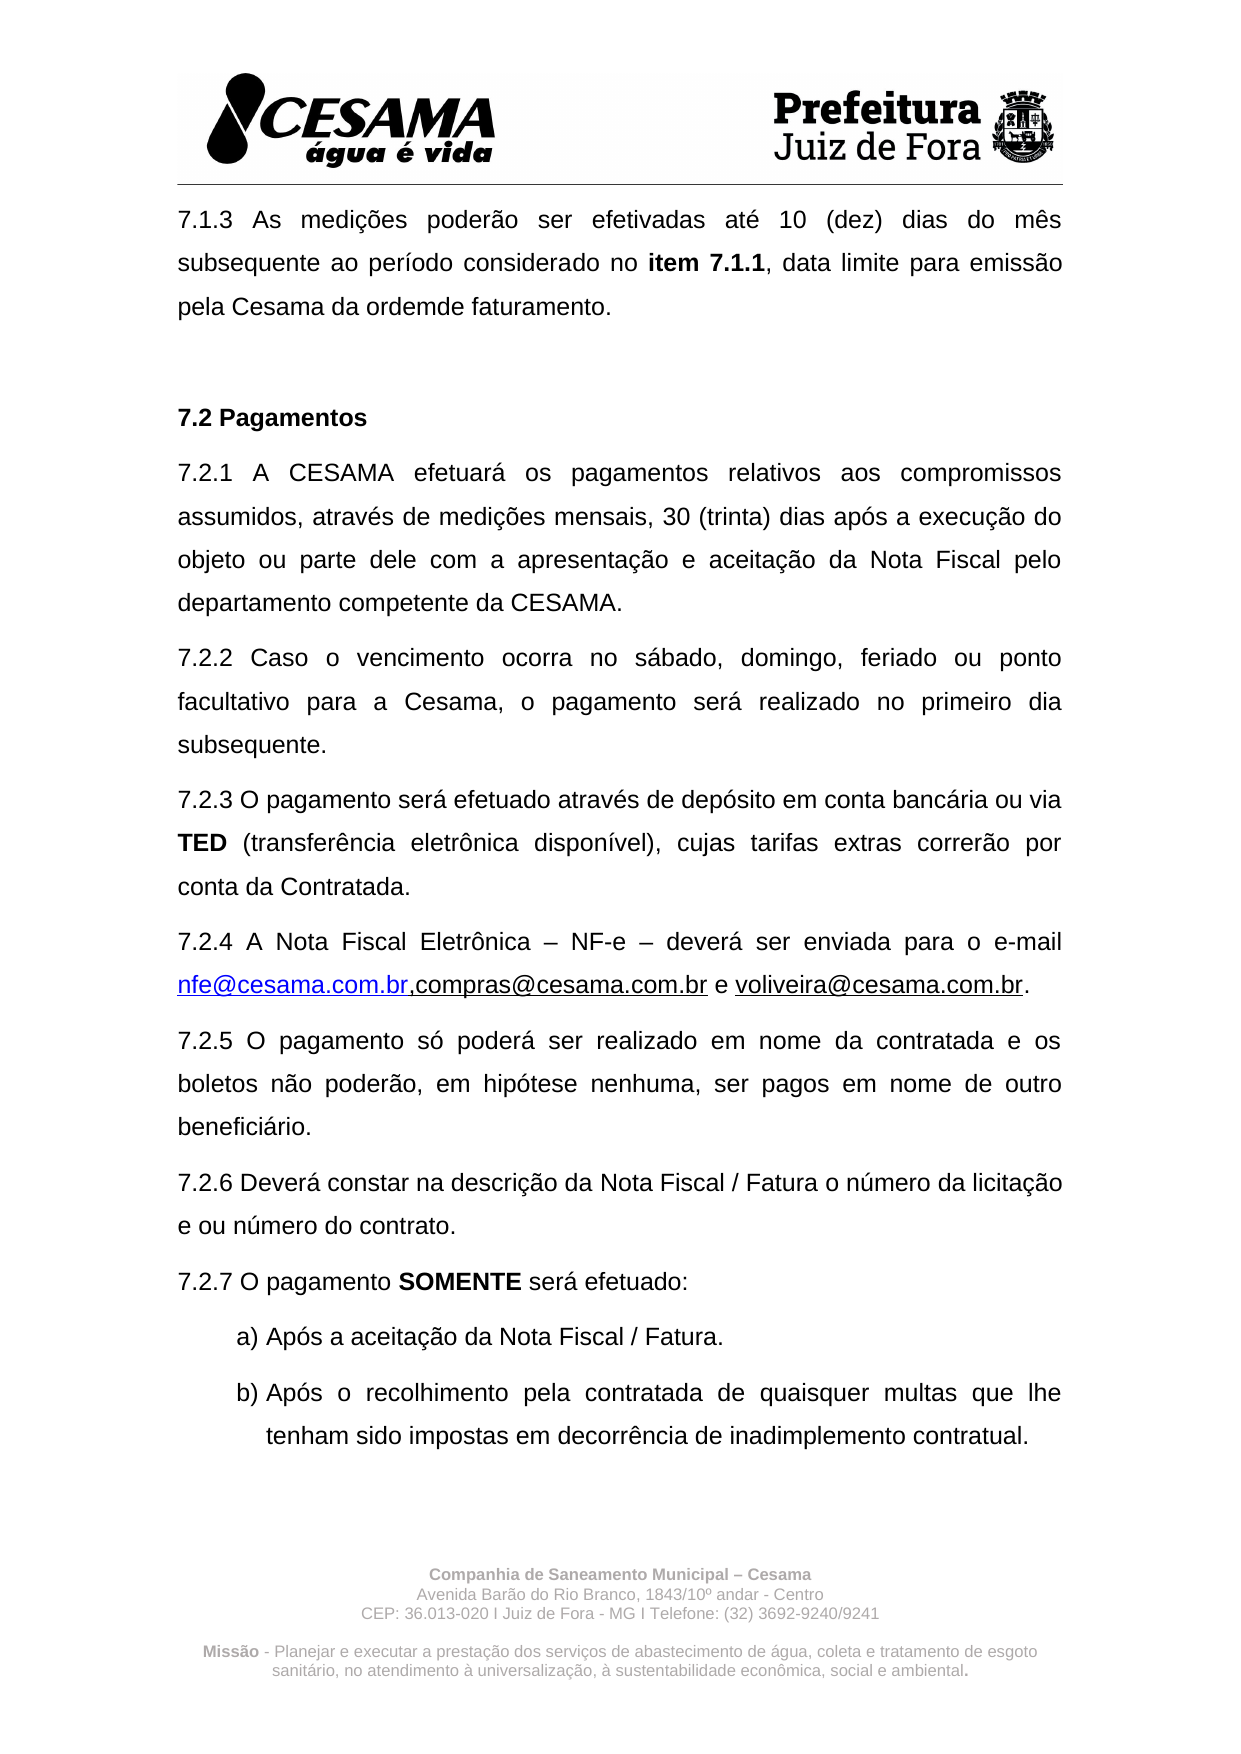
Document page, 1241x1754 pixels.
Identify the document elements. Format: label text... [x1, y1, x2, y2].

text 7.2.6 Deverá constar na descrição da Nota Fiscal / Fatura o número da licitação e ou número do contrato. [177, 1168, 1063, 1240]
text 7.2.7 O pagamento SOMENTE será efetuado: [177, 1267, 1063, 1295]
text 7.2.3 O pagamento será efetuado através de depósito em conta bancária ou via TED (transferência eletrônica disponível), cujas tarifas extras correrão por conta da Contratada. [177, 785, 1063, 900]
list Após o recolhimento pela contratada de quaisquer multas que lhe tenham sido impostas em decorrência de inadimplemento contratual. [236, 1378, 1063, 1450]
list Após a aceitação da Nota Fiscal / Fatura. [236, 1322, 1063, 1351]
text 7.1.3 As medições poderão ser efetivadas até 10 (dez) dias do mês subsequente ao período considerado no item 7.1.1, data limite para emissão pela Cesama da ordemde faturamento. [177, 205, 1063, 320]
picture [177, 73, 1063, 185]
text 7.2 Pagamentos [177, 403, 1063, 432]
text 7.2.2 Caso o vencimento ocorra no sábado, domingo, feriado ou ponto facultativo para a Cesama, o pagamento será realizado no primeiro dia subsequente. [177, 643, 1063, 758]
text 7.2.4 A Nota Fiscal Eletrônica – NF-e – deverá ser enviada para o e-mail nfe@cesama.com.br,compras@cesama.com.br e voliveira@cesama.com.br. [177, 927, 1063, 999]
text 7.2.5 O pagamento só poderá ser realizado em nome da contratada e os boletos não poderão, em hipótese nenhuma, ser pagos em nome de outro beneficiário. [177, 1026, 1063, 1141]
text 7.2.1 A CESAMA efetuará os pagamentos relativos aos compromissos assumidos, através de medições mensais, 30 (trinta) dias após a execução do objeto ou parte dele com a apresentação e aceitação da Nota Fiscal pelo departamento competente da CESAMA. [177, 458, 1063, 617]
